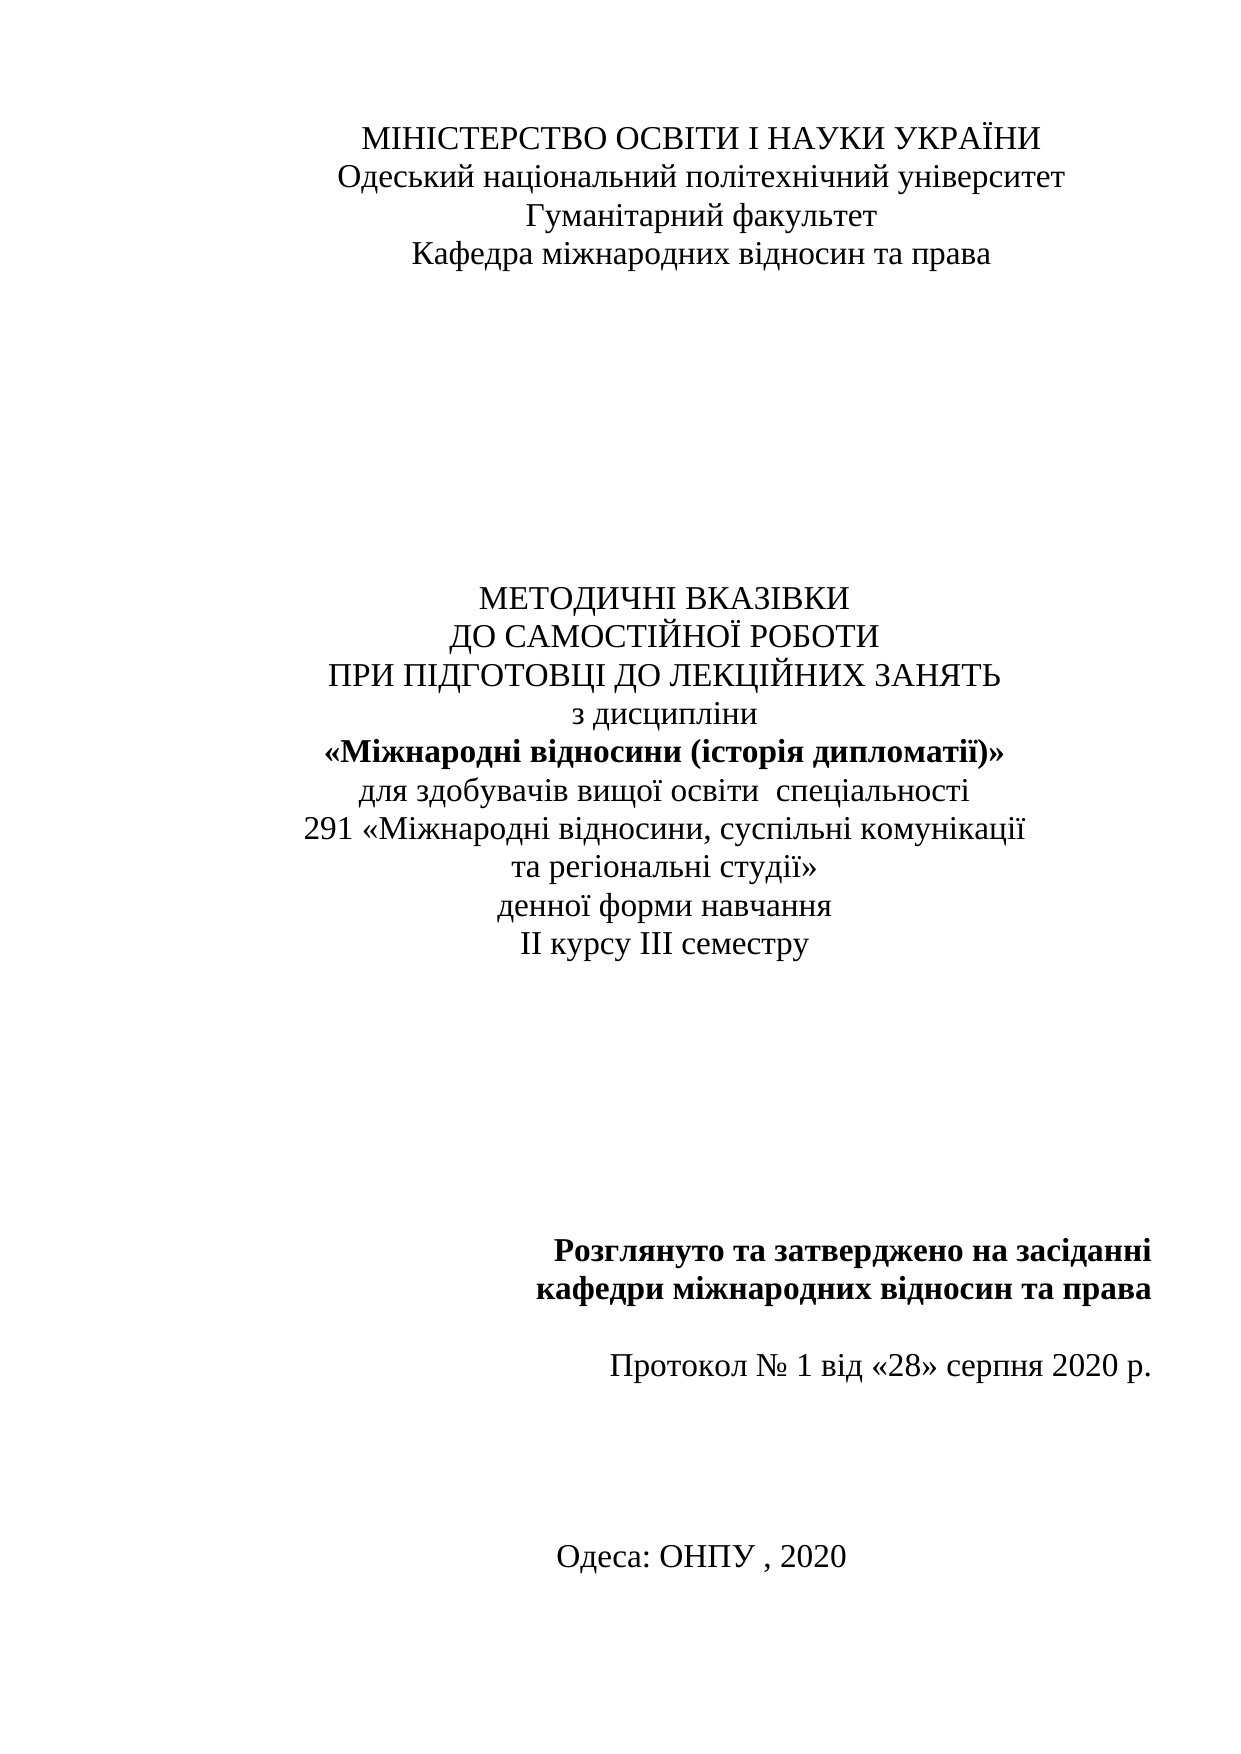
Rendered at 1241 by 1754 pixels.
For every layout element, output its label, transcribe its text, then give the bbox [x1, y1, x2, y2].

text Кафедра міжнародних відносин та права [177, 233, 1152, 271]
text ДО САМОСТІЙНОЇ РОБОТИ [177, 616, 1152, 655]
text Одеський національний політехнічний університет [177, 156, 1152, 195]
text Протокол № 1 від «28» серпня 2020 р. [177, 1345, 1152, 1383]
text 291 «Міжнародні відносини, суспільні комунікації [177, 808, 1152, 846]
text «Міжнародні відносини (історія дипломатії)» [177, 731, 1152, 770]
text денної форми навчання [177, 885, 1152, 923]
text для здобувачів вищої освіти спеціальності [177, 770, 1152, 808]
text ПРИ ПІДГОТОВЦІ ДО ЛЕКЦІЙНИХ ЗАНЯТЬ [177, 655, 1152, 693]
text та регіональні студії» [177, 846, 1152, 885]
text Розглянуто та затверджено на засіданні [177, 1230, 1152, 1268]
text МІНІСТЕРСТВО ОСВІТИ І НАУКИ УКРАЇНИ [177, 118, 1152, 156]
text Одеса: ОНПУ , 2020 [177, 1536, 1152, 1575]
text з дисципліни [177, 693, 1152, 731]
text Гуманітарний факультет [177, 195, 1152, 233]
text ІІ курсу ІІІ семестру [177, 923, 1152, 961]
text кафедри міжнародних відносин та права [177, 1268, 1152, 1306]
text МЕТОДИЧНІ ВКАЗІВКИ [177, 578, 1152, 616]
